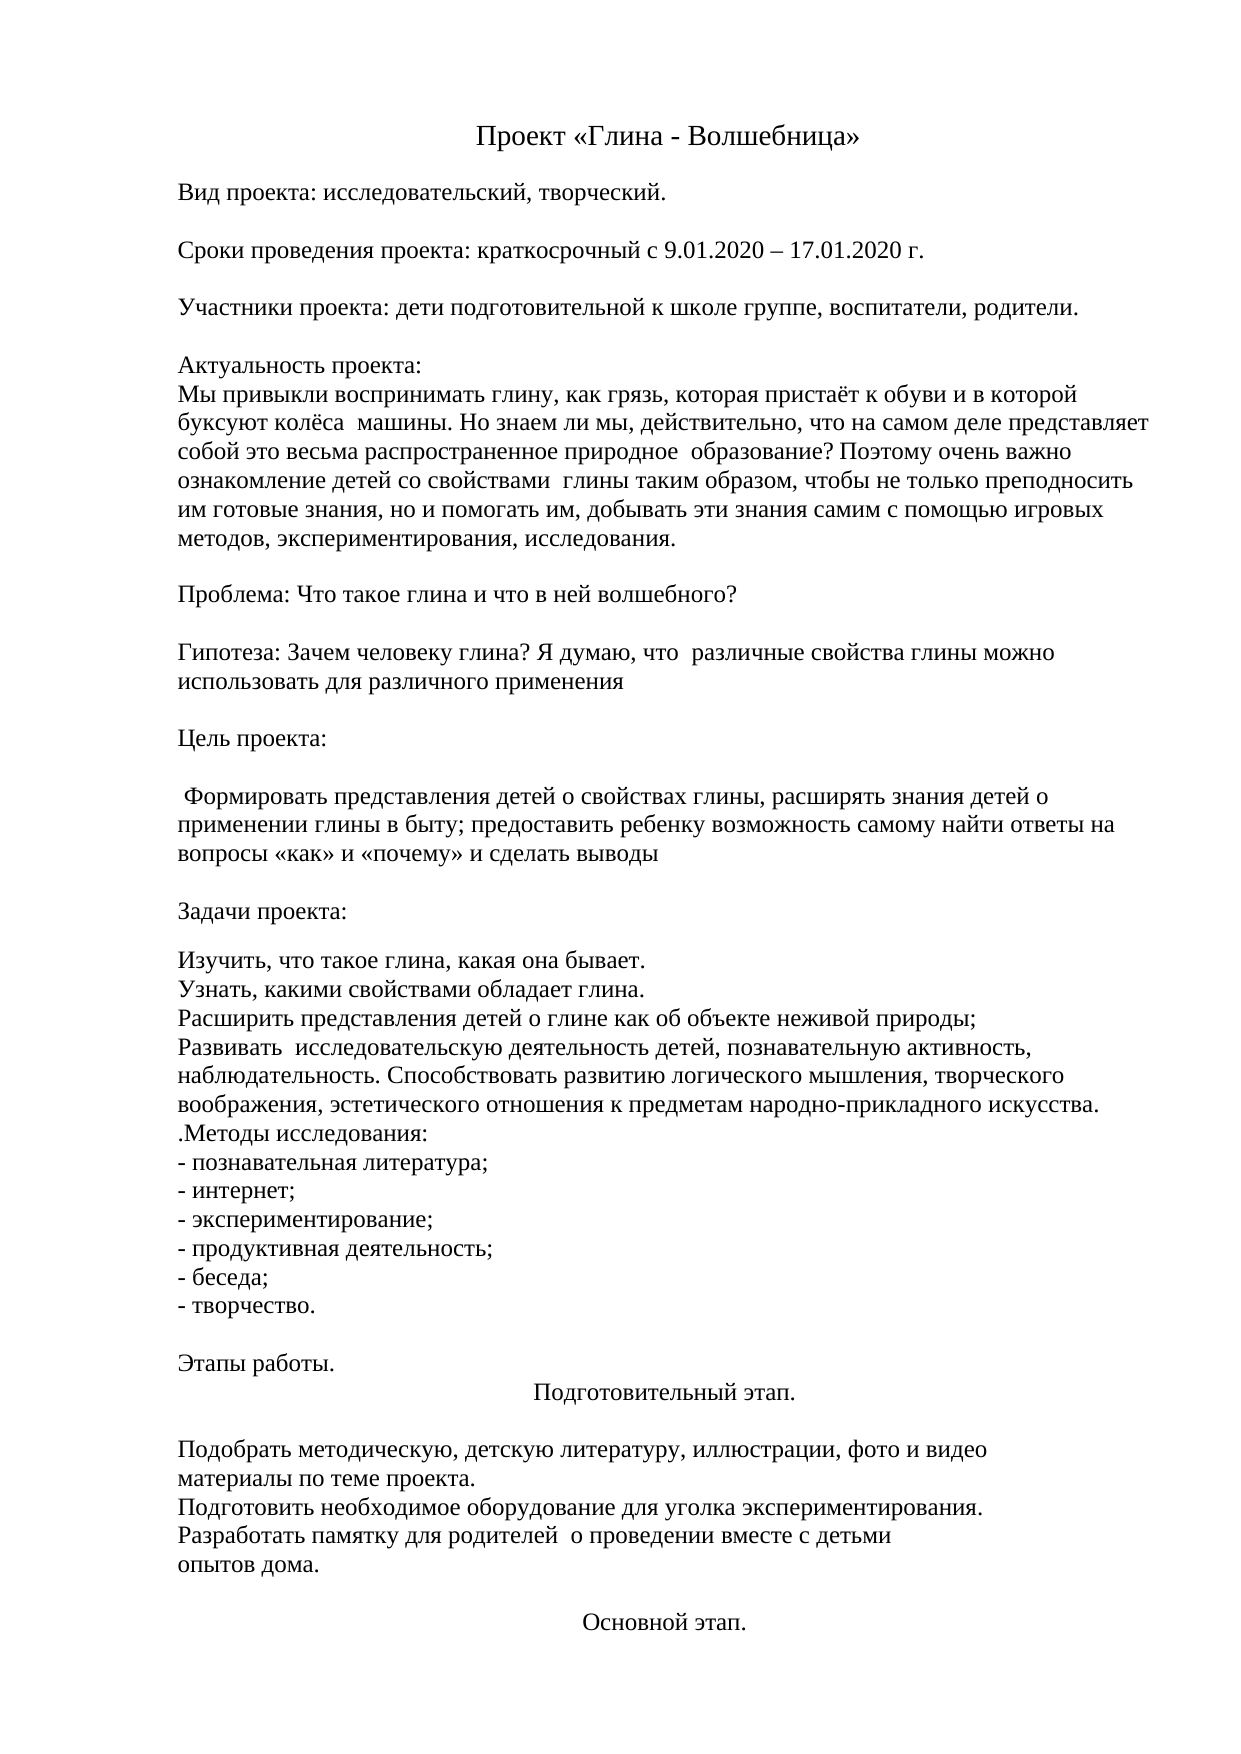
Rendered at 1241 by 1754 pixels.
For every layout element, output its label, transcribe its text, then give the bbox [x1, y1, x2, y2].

text .Методы исследования: [177, 1118, 1152, 1147]
text Актуальность проекта: [177, 350, 1152, 379]
text - беседа; [177, 1262, 1152, 1290]
text Вид проекта: исследовательский, творческий. [177, 177, 1152, 206]
text Развивать исследовательскую деятельность детей, познавательную активность, наблюдательность. Способствовать развитию логического мышления, творческого воображения, эстетического отношения к предметам народно-прикладного искусства. [177, 1032, 1152, 1118]
text Гипотеза: Зачем человеку глина? Я думаю, что различные свойства глины можно использовать для различного применения [177, 637, 1152, 694]
text Основной этап. [177, 1607, 1152, 1635]
text Проблема: Что такое глина и что в ней волшебного? [177, 579, 1152, 608]
text Сроки проведения проекта: краткосрочный с 9.01.2020 – 17.01.2020 г. [177, 235, 1152, 264]
text Этапы работы. [177, 1348, 1152, 1377]
text - творчество. [177, 1290, 1152, 1319]
text Узнать, какими свойствами обладает глина. [177, 974, 1152, 1003]
text Формировать представления детей о свойствах глины, расширять знания детей о применении глины в быту; предоставить ребенку возможность самому найти ответы на вопросы «как» и «почему» и сделать выводы [177, 781, 1152, 867]
text Подготовительный этап. [177, 1377, 1152, 1405]
text Расширить представления детей о глине как об объекте неживой природы; [177, 1003, 1152, 1032]
text Подобрать методическую, детскую литературу, иллюстрации, фото и видео [177, 1434, 1152, 1463]
text Задачи проекта: [177, 896, 1152, 924]
text Участники проекта: дети подготовительной к школе группе, воспитатели, родители. [177, 292, 1152, 321]
text Разработать памятку для родителей о проведении вместе с детьми [177, 1520, 1152, 1549]
text Изучить, что такое глина, какая она бывает. [177, 945, 1152, 974]
text Проект «Глина - Волшебница» [177, 118, 1152, 152]
text материалы по теме проекта. [177, 1463, 1152, 1492]
text Подготовить необходимое оборудование для уголка экспериментирования. [177, 1492, 1152, 1520]
text опытов дома. [177, 1549, 1152, 1578]
text - познавательная литература; - интернет; - экспериментирование; - продуктивная деятельность; [177, 1147, 1152, 1262]
text Мы привыкли воспринимать глину, как грязь, которая пристаёт к обуви и в которой буксуют колёса машины. Но знаем ли мы, действительно, что на самом деле представляет собой это весьма распространенное природное образование? Поэтому очень важно ознакомление детей со свойствами глины таким образом, чтобы не только преподносить им готовые знания, но и помогать им, добывать эти знания самим с помощью игровых методов, экспериментирования, исследования. [177, 379, 1152, 579]
text Цель проекта: [177, 723, 1152, 752]
